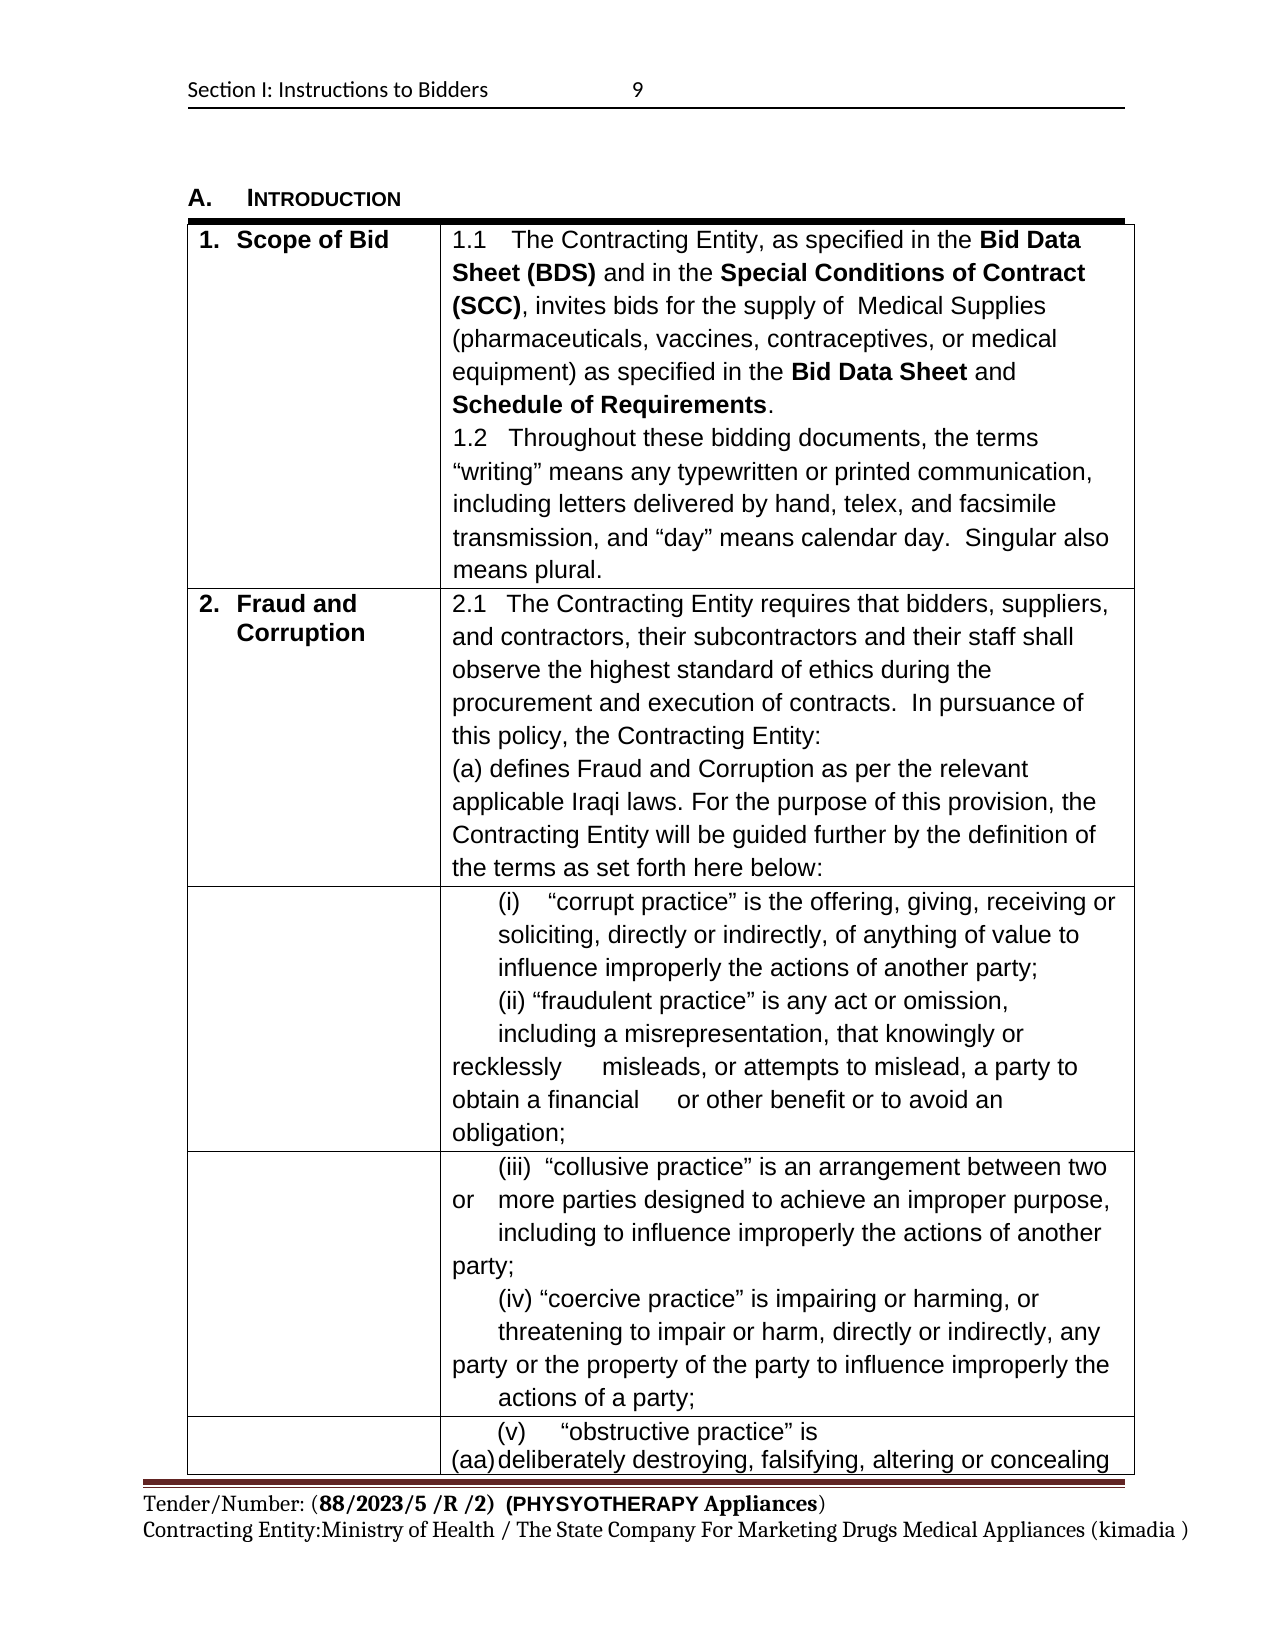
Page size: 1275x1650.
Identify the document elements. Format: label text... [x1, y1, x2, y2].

table_cell (iii) “collusive practice” is an arrangement between two or more parties designed to achieve an improper purpose, including to influence improperly the actions of another party; (iv) “coercive practice” is impairing or harming, or threatening to impair or harm, directly or indirectly, any party or the property of the party to influence improperly the actions of a party; [441, 1152, 1134, 1416]
text A. Introduction [187, 183, 1125, 224]
table_cell [188, 1152, 440, 1416]
table_header 1. Scope of Bid [188, 225, 440, 588]
table_header 1.1 The Contracting Entity, as specified in the Bid Data Sheet (BDS) and in the Special Conditions of Contract (SCC), invites bids for the supply of Medical Supplies (pharmaceuticals, vaccines, contraceptives, or medical equipment) as specified in the Bid Data Sheet and Schedule of Requirements. 1.2 Throughout these bidding documents, the terms “writing” means any typewritten or printed communication, including letters delivered by hand, telex, and facsimile transmission, and “day” means calendar day. Singular also means plural. [441, 225, 1134, 588]
table_cell [188, 1417, 440, 1474]
table_cell [188, 887, 440, 1151]
table_cell 2. Fraud and Corruption [188, 589, 440, 886]
table_cell (i) “corrupt practice” is the offering, giving, receiving or soliciting, directly or indirectly, of anything of value to influence improperly the actions of another party; (ii) “fraudulent practice” is any act or omission, including a misrepresentation, that knowingly or recklessly misleads, or attempts to mislead, a party to obtain a financial or other benefit or to avoid an obligation; [441, 887, 1134, 1151]
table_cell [441, 1417, 1134, 1474]
table_cell 2.1 The Contracting Entity requires that bidders, suppliers, and contractors, their subcontractors and their staff shall observe the highest standard of ethics during the procurement and execution of contracts. In pursuance of this policy, the Contracting Entity: (a) defines Fraud and Corruption as per the relevant applicable Iraqi laws. For the purpose of this provision, the Contracting Entity will be guided further by the definition of the terms as set forth here below: [441, 589, 1134, 886]
